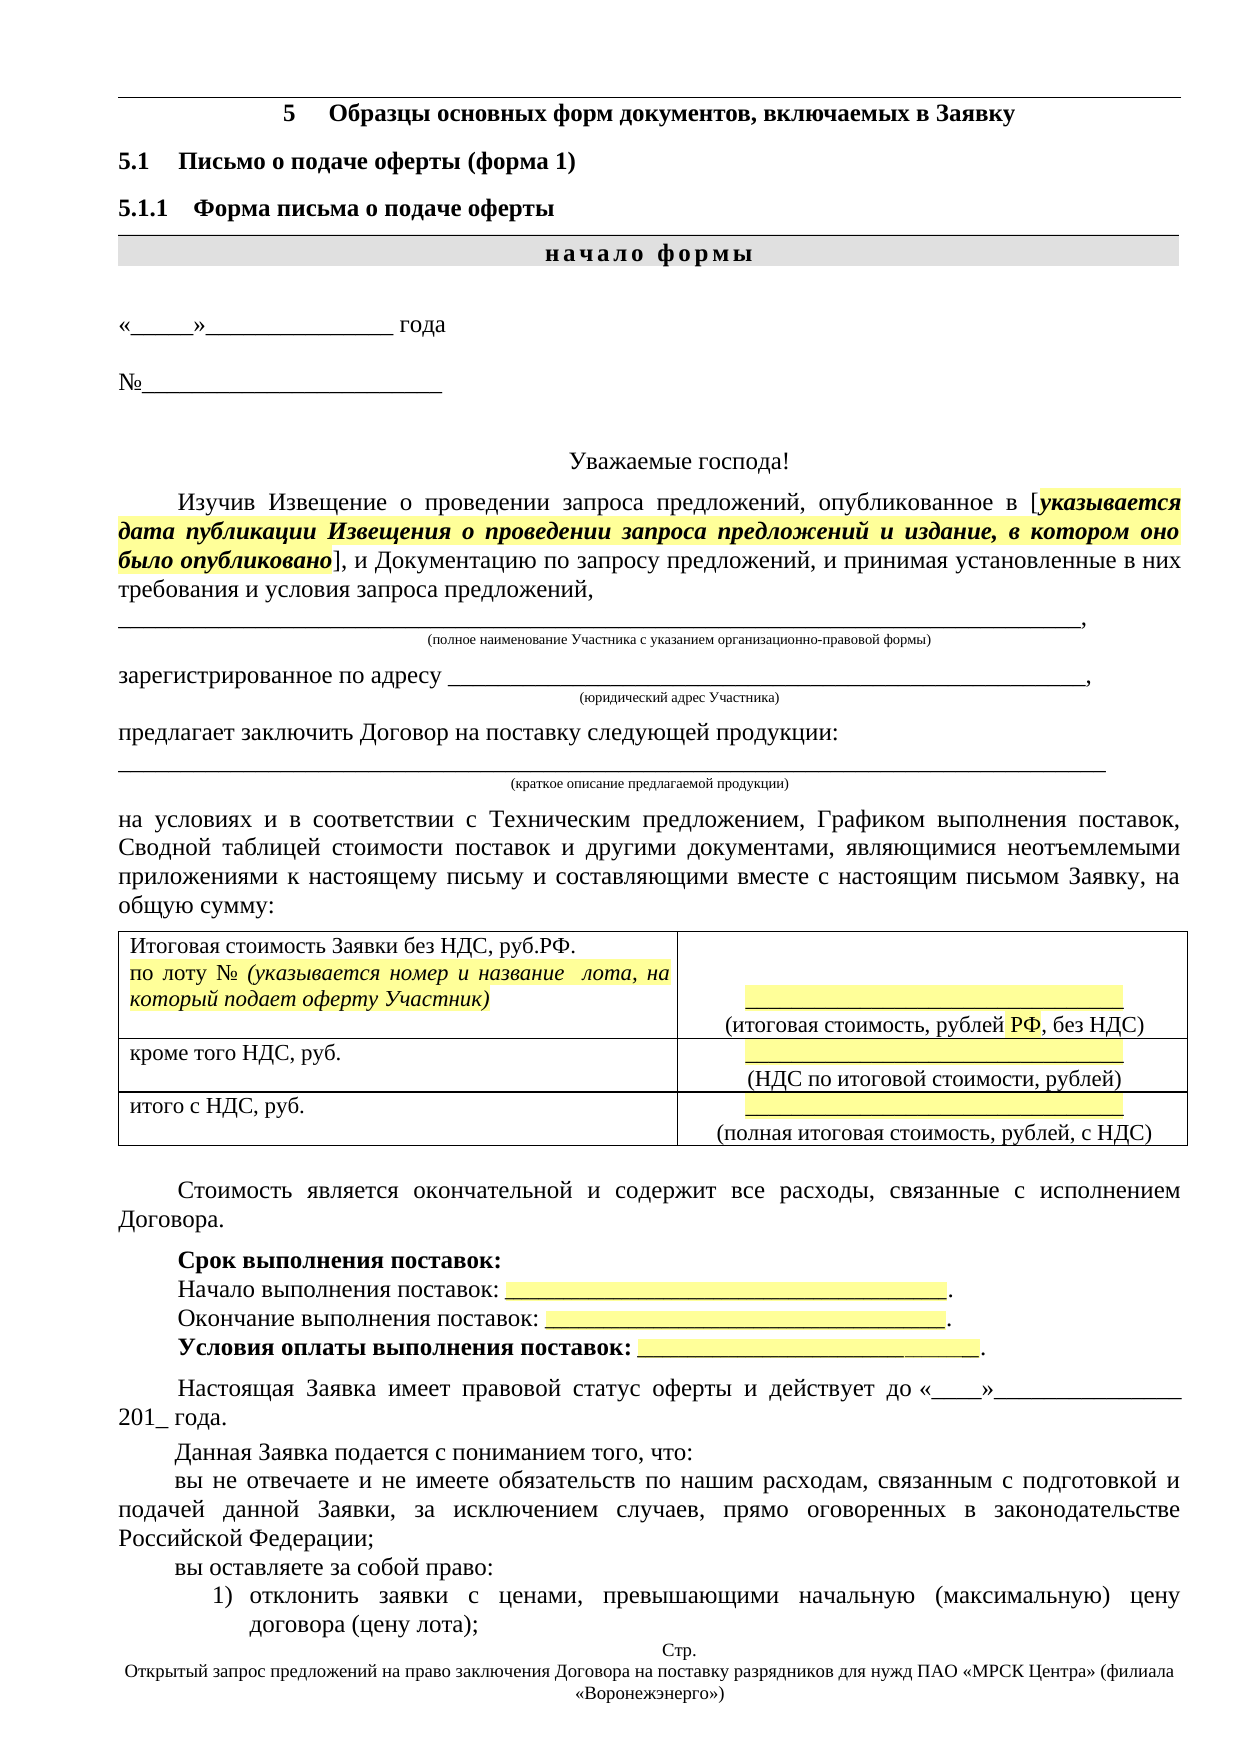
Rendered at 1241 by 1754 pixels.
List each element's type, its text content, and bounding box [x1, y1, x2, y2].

table_header _________________________________ (итоговая стоимость, рублей РФ, без НДС) [678, 932, 1187, 1038]
text Изучив Извещение о проведении запроса предложений, опубликованное в [указывается дата публикации Извещения о проведении запроса предложений и издание, в котором оно было опубликовано], и Документацию по запросу предложений, и принимая установленные в них требования и условия запроса предложений, [118, 487, 1181, 516]
table_cell итого с НДС, руб. [119, 1093, 677, 1145]
text Начало выполнения поставок: _____________________________________________________. [118, 1274, 1181, 1303]
text (полное наименование Участника с указанием организационно-правовой формы) [118, 631, 1181, 660]
text вы не отвечаете и не имеете обязательств по нашим расходам, связанным с подготовкой и подачей данной Заявки, за исключением случаев, прямо оговоренных в законодательстве Российской Федерации; [118, 1465, 1181, 1552]
text Условия оплаты выполнения поставок: _________________________________________. [118, 1332, 1181, 1360]
text зарегистрированное по адресу ___________________________________________________, [118, 660, 1181, 689]
table_header Итоговая стоимость Заявки без НДС, руб.РФ. по лоту № (указывается номер и название лота, на который подает оферту Участник) [119, 932, 677, 1038]
text «_____»_______________ года [118, 309, 635, 338]
table_cell кроме того НДС, руб. [119, 1039, 677, 1091]
text Окончание выполнения поставок: ________________________________________________. [118, 1303, 1181, 1332]
text на условиях и в соответствии с Техническим предложением, Графиком выполнения поставок, Сводной таблицей стоимости поставок и другими документами, являющимися неотъемлемыми приложениями к настоящему письму и составляющими вместе с настоящим письмом Заявку, на общую сумму: [118, 804, 1181, 919]
text (юридический адрес Участника) [118, 689, 1181, 717]
text вы оставляете за собой право: [118, 1552, 1181, 1580]
text Уважаемые господа! [118, 446, 1181, 475]
text Стоимость является окончательной и содержит все расходы, связанные с исполнением Договора. [118, 1175, 1181, 1233]
text предлагает заключить Договор на поставку следующей продукции: [118, 717, 1181, 746]
text №________________________ [118, 367, 635, 396]
list отклонить заявки с ценами, превышающими начальную (максимальную) цену договора (цену лота); [212, 1580, 1181, 1638]
table_cell _________________________________ (полная итоговая стоимость, рублей, с НДС) [678, 1093, 1187, 1145]
subtitle Образцы основных форм документов, включаемых в Заявку [117, 98, 1181, 127]
text Данная Заявка подается с пониманием того, что: [118, 1437, 1181, 1465]
text (краткое описание предлагаемой продукции) [118, 775, 1181, 804]
text Изучив Извещение о проведении запроса предложений, опубликованное в [указывается дата публикации Извещения о проведении запроса предложений и издание, в котором оно было опубликовано], и Документацию по запросу предложений, и принимая установленные в них требования и условия запроса предложений, [118, 545, 1181, 602]
subtitle Форма письма о подаче оферты [118, 193, 1181, 222]
text _______________________________________________________________________________ [118, 746, 1181, 775]
text начало формы [118, 236, 1179, 266]
text Срок выполнения поставок: [118, 1245, 1181, 1274]
text Настоящая Заявка имеет правовой статус оферты и действует до «____»_______________ 201_ года. [118, 1373, 1181, 1430]
text _____________________________________________________________________________, [118, 602, 1181, 631]
subtitle Письмо о подаче оферты (форма 1) [118, 146, 1181, 175]
table_cell _________________________________ (НДС по итоговой стоимости, рублей) [678, 1039, 1187, 1091]
